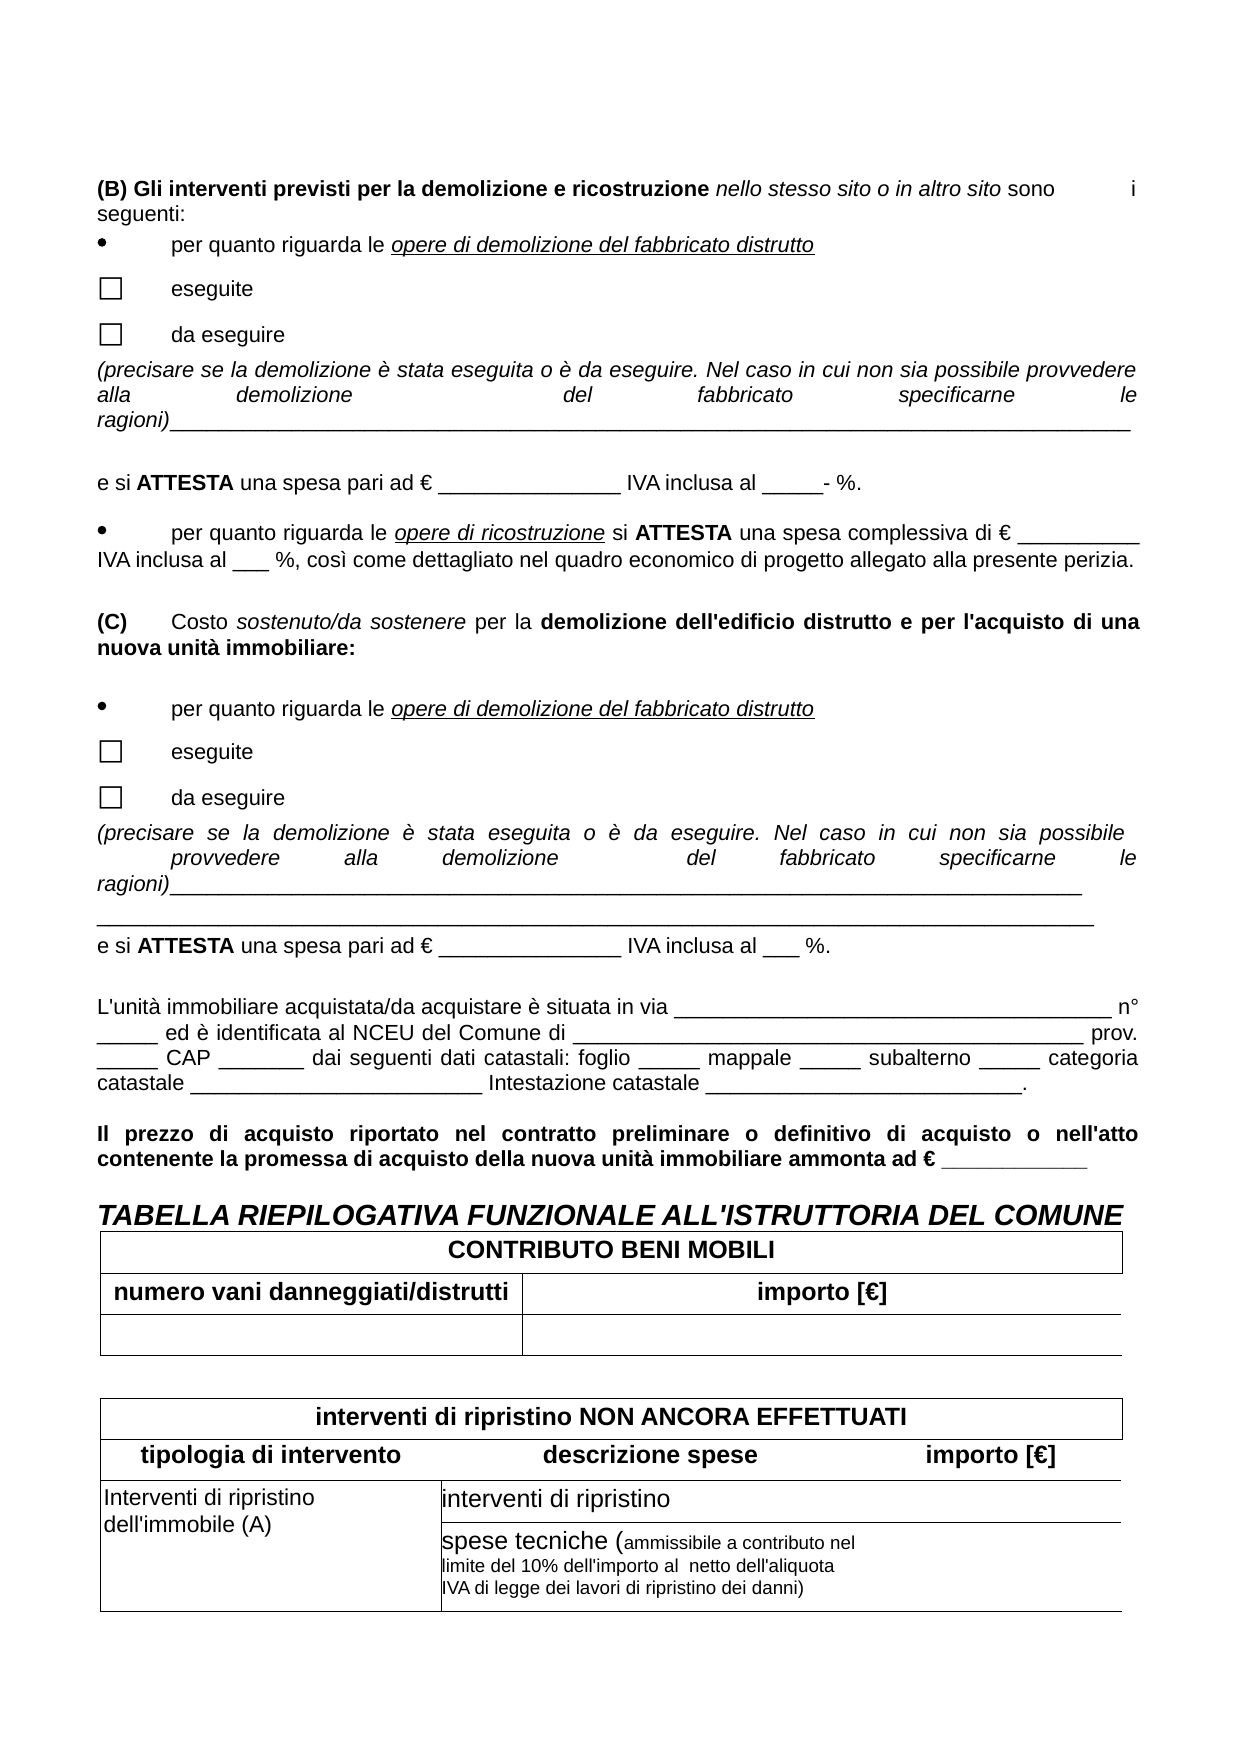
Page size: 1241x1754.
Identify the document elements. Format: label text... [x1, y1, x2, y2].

table_cell descrizione spese [441, 1440, 859, 1480]
text Il prezzo di acquisto riportato nel contratto preliminare o definitivo di acquisto o nell'atto contenente la promessa di acquisto della nuova unità immobiliare ammonta ad € ____________ [97, 1121, 1140, 1171]
list per quanto riguarda le opere di ricostruzione si ATTESTA una spesa complessiva di € __________ IVA inclusa al ___ %, così come dettagliato nel quadro economico di progetto allegato alla presente perizia. [97, 520, 1140, 572]
text e si ATTESTA una spesa pari ad € _______________ IVA inclusa al ___ %. [97, 933, 1140, 958]
table_cell numero vani danneggiati/distrutti [101, 1274, 522, 1314]
table_header CONTRIBUTO BENI MOBILI [101, 1232, 1122, 1272]
list eseguite [97, 729, 1140, 768]
table_cell [523, 1314, 1122, 1355]
table_cell [859, 1522, 1122, 1611]
table_cell [859, 1480, 1122, 1522]
text __________________________________________________________________________________ [97, 902, 1140, 927]
table_cell importo [€] [859, 1440, 1122, 1480]
table_cell [101, 1315, 522, 1355]
table_cell tipologia di intervento [101, 1440, 441, 1480]
text L'unità immobiliare acquistata/da acquistare è situata in via ____________________________________ n° _____ ed è identificata al NCEU del Comune di __________________________________________ prov. _____ CAP _______ dai seguenti dati catastali: foglio _____ mappale _____ subalterno _____ categoria catastale ________________________ Intestazione catastale __________________________. [97, 994, 1140, 1095]
table_header interventi di ripristino NON ANCORA EFFETTUATI [101, 1399, 1122, 1439]
list eseguite [97, 265, 1140, 305]
text e si ATTESTA una spesa pari ad € _______________ IVA inclusa al _____- %. [97, 469, 1140, 495]
list per quanto riguarda le opere di demolizione del fabbricato distrutto [97, 232, 1140, 259]
text (B) Gli interventi previsti per la demolizione e ricostruzione nello stesso sito o in altro sito sono i seguenti: [97, 176, 1140, 226]
table_cell spese tecniche (ammissibile a contributo nel limite del 10% dell'importo al netto dell'aliquota IVA di legge dei lavori di ripristino dei danni) [442, 1523, 859, 1611]
text TABELLA RIEPILOGATIVA FUNZIONALE ALL'ISTRUTTORIA DEL COMUNE [97, 1197, 1140, 1231]
list per quanto riguarda le opere di demolizione del fabbricato distrutto [97, 696, 1140, 723]
table_cell importo [€] [523, 1274, 1122, 1314]
list da eseguire [97, 311, 1140, 351]
table_cell Interventi di ripristino dell'immobile (A) [101, 1481, 441, 1611]
text (precisare se la demolizione è stata eseguita o è da eseguire. Nel caso in cui non sia possibile provvedere alla demolizione del fabbricato specificarne le ragioni)_______________________________________________________________________________ [97, 357, 1140, 432]
table_cell interventi di ripristino [442, 1481, 859, 1522]
list Costo sostenuto/da sostenere per la demolizione dell'edificio distrutto e per l'acquisto di una nuova unità immobiliare: [97, 609, 1140, 660]
list da eseguire [97, 774, 1140, 814]
text (precisare se la demolizione è stata eseguita o è da eseguire. Nel caso in cui non sia possibile provvedere alla demolizione del fabbricato specificarne le ragioni)___________________________________________________________________________ [97, 820, 1140, 896]
